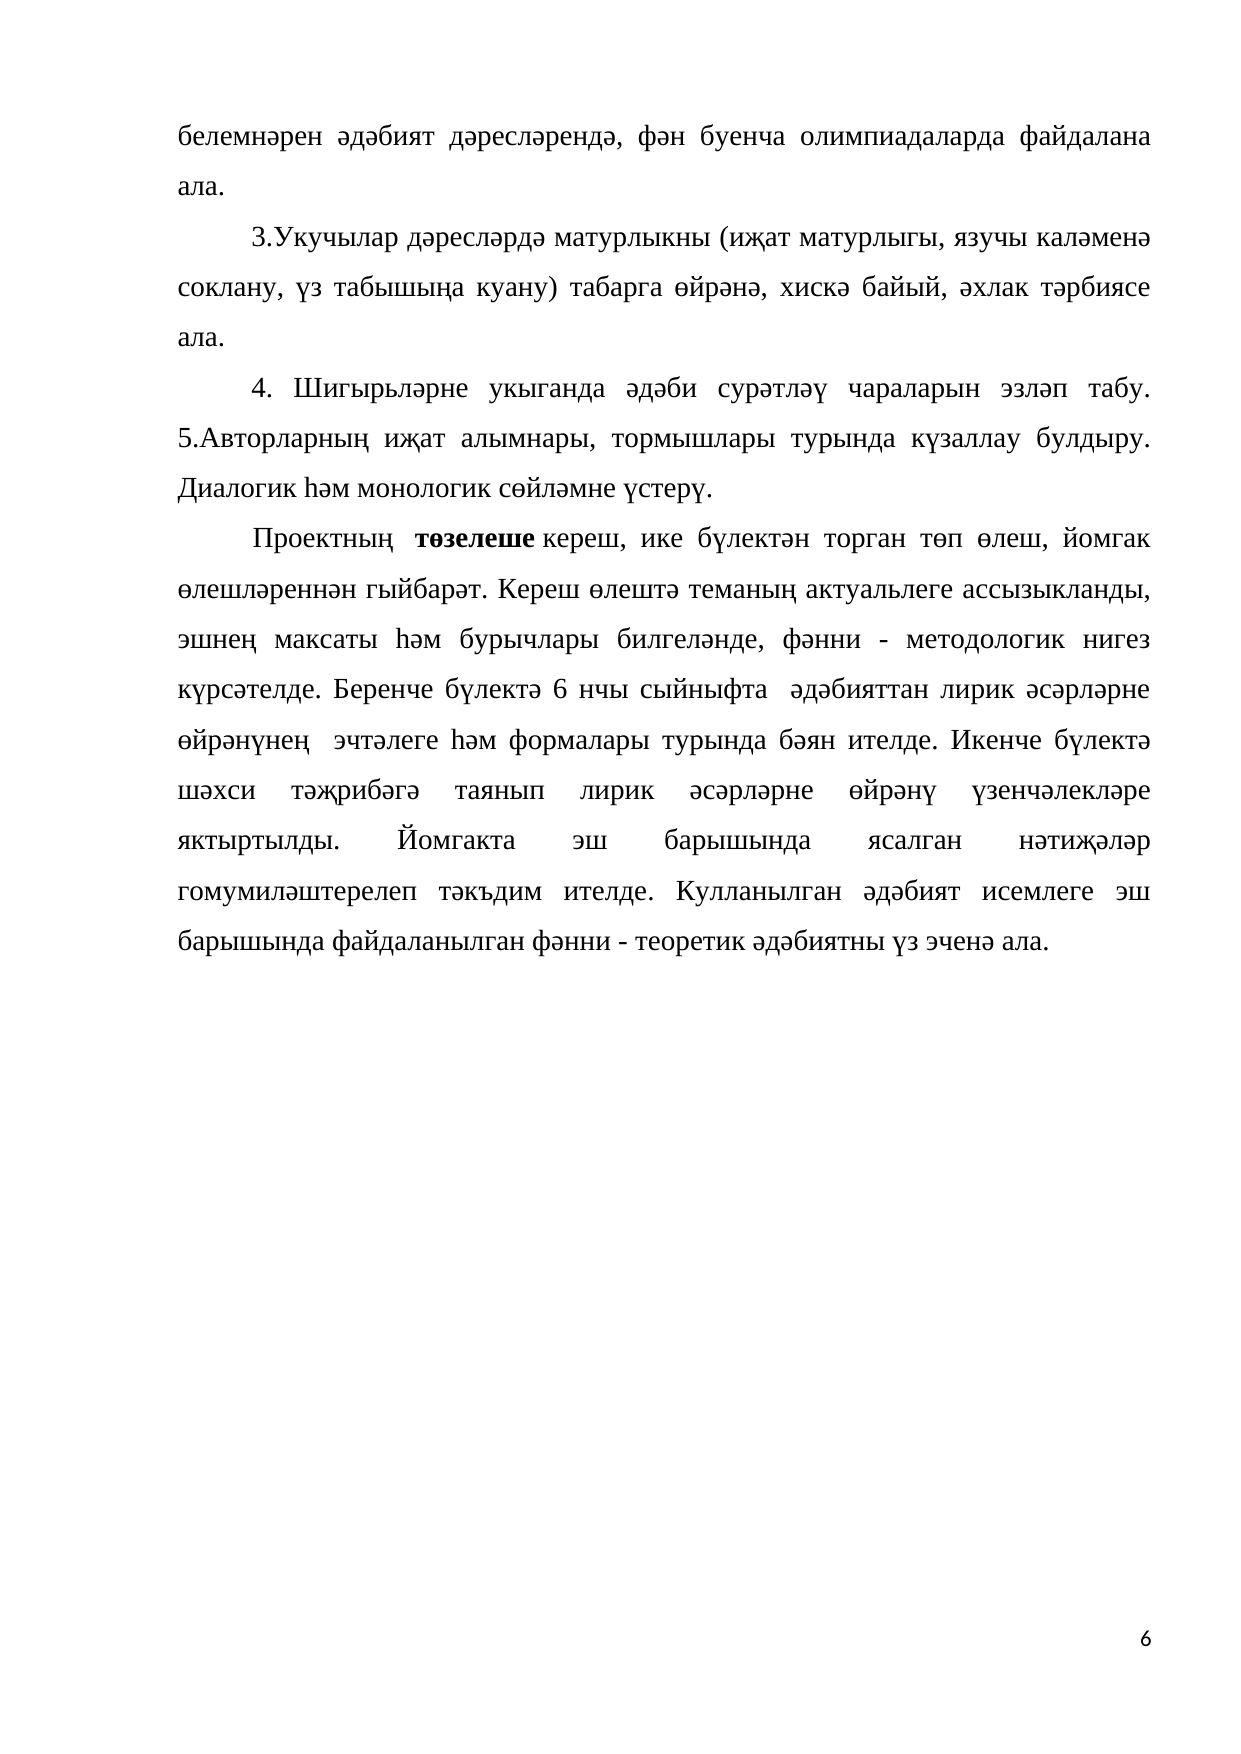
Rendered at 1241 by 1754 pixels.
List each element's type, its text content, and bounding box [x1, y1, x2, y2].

text 4. Шигырьләрне укыганда әдәби сурәтләү чараларын эзләп табу. 5.Авторларның иҗат алымнары, тормышлары турында күзаллау булдыру. Диалогик һәм монологик сөйләмне үстерү. [177, 370, 1152, 504]
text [177, 118, 1152, 202]
text 3.Укучылар дәресләрдә матурлыкны (иҗат матурлыгы, язучы каләменә соклану, үз табышыңа куану) табарга өйрәнә, хискә байый, әхлак тәрбиясе ала. [177, 219, 1152, 353]
text Проектның төзелеше кереш, ике бүлектән торган төп өлеш, йомгак өлешләреннән гыйбарәт. Кереш өлештә теманың актуальлеге ассызыкланды, эшнең максаты һәм бурычлары билгеләнде, фәнни - методологик нигез күрсәтелде. Беренче бүлектә 6 нчы сыйныфта әдәбияттан лирик әсәрләрне өйрәнүнең эчтәлеге һәм формалары турында бәян ителде. Икенче бүлектә шәхси тәҗрибәгә таянып лирик әсәрләрне өйрәнү үзенчәлекләре яктыртылды. Йомгакта эш барышында ясалган нәтиҗәләр гомумиләштерелеп тәкъдим ителде. Кулланылган әдәбият исемлеге эш барышында файдаланылган фәнни - теоретик әдәбиятны үз эченә ала. [177, 521, 1152, 957]
